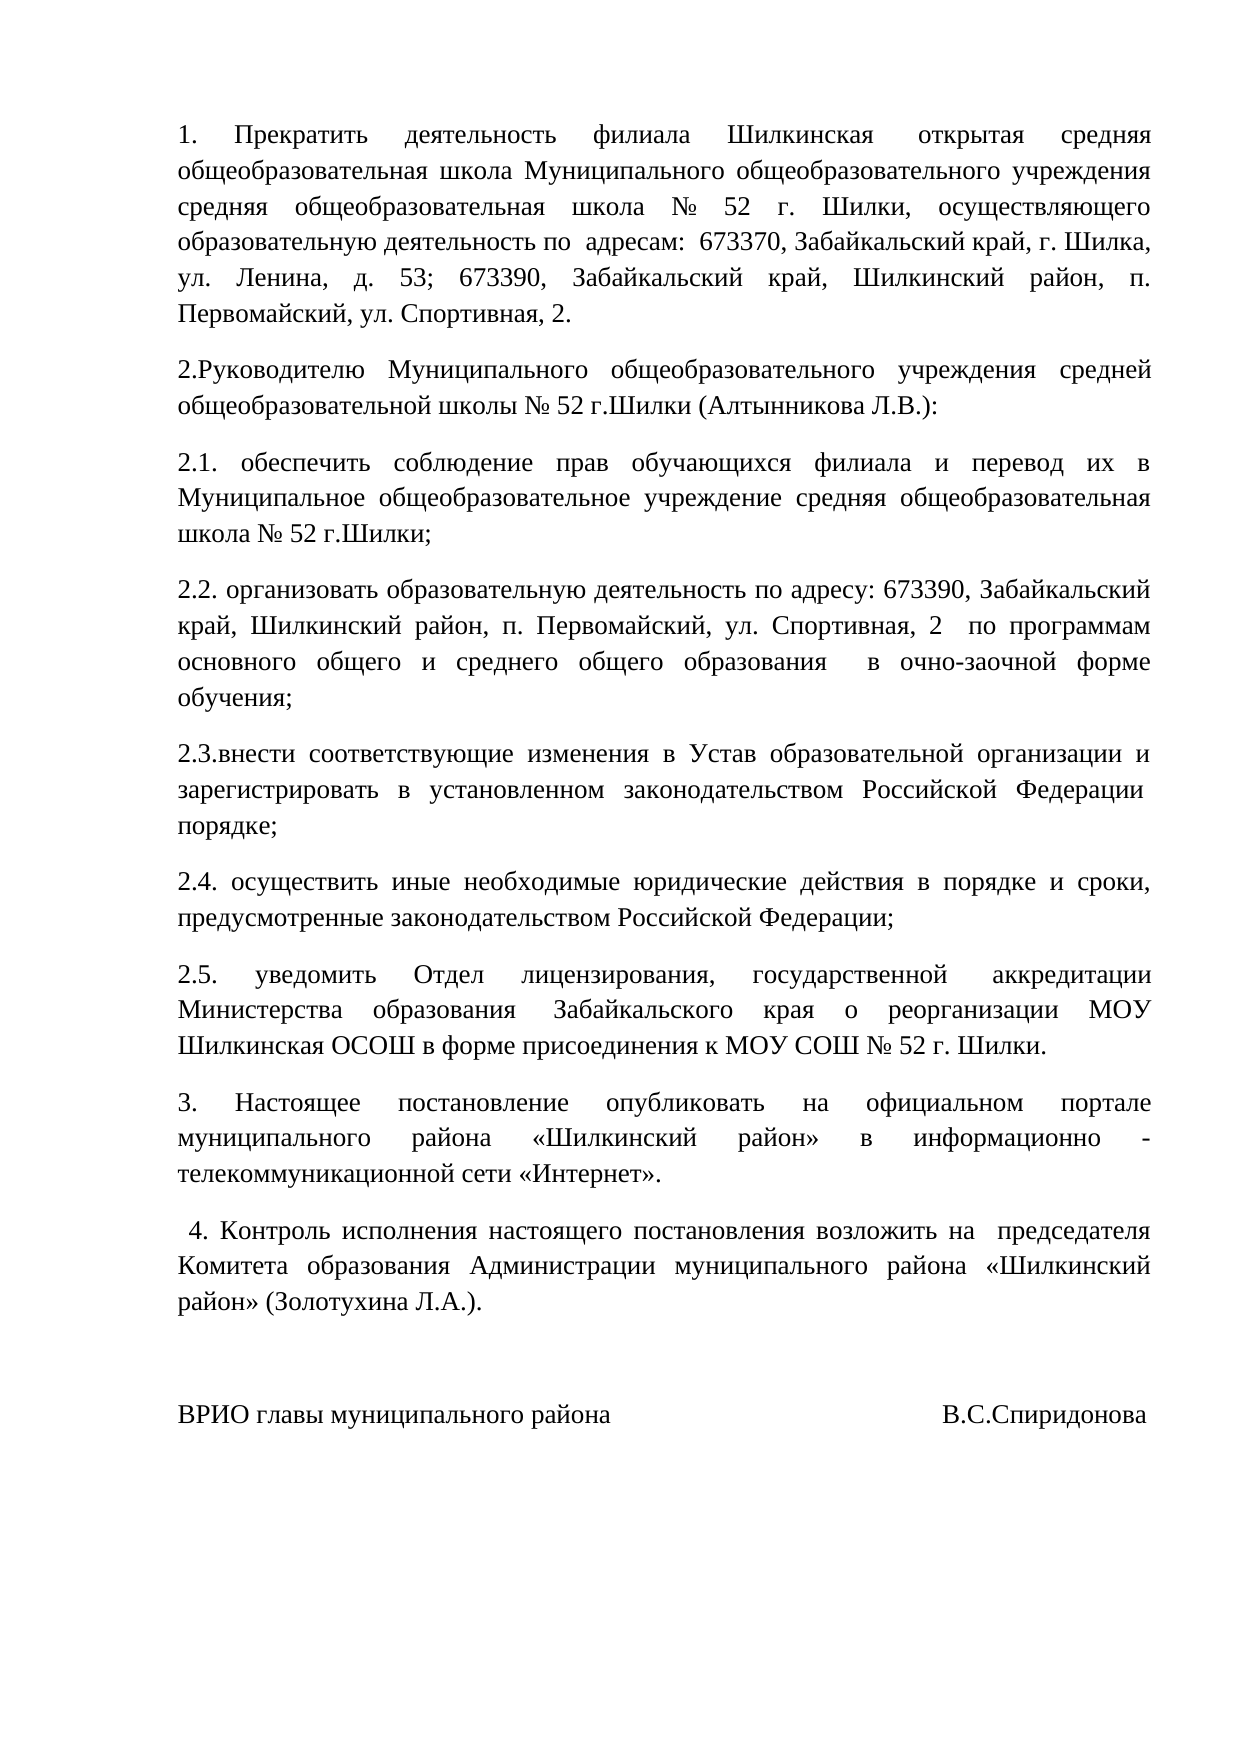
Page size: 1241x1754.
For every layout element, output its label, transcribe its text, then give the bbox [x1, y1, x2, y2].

text 2.Руководителю Муниципального общеобразовательного учреждения средней общеобразовательной школы № 52 г.Шилки (Алтынникова Л.В.): [177, 353, 1152, 420]
text 4. Контроль исполнения настоящего постановления возложить на председателя Комитета образования Администрации муниципального района «Шилкинский район» (Золотухина Л.А.). [177, 1214, 1152, 1316]
text 2.5. уведомить Отдел лицензирования, государственной аккредитации Министерства образования Забайкальского края о реорганизации МОУ Шилкинская ОСОШ в форме присоединения к МОУ СОШ № 52 г. Шилки. [177, 958, 1152, 1060]
text 2.3.внести соответствующие изменения в Устав образовательной организации и зарегистрировать в установленном законодательством Российской Федерации порядке; [177, 737, 1152, 840]
text 2.2. организовать образовательную деятельность по адресу: 673390, Забайкальский край, Шилкинский район, п. Первомайский, ул. Спортивная, 2 по программам основного общего и среднего общего образования в очно-заочной форме обучения; [177, 574, 1152, 712]
text 2.1. обеспечить соблюдение прав обучающихся филиала и перевод их в Муниципальное общеобразовательное учреждение средняя общеобразовательная школа № 52 г.Шилки; [177, 446, 1152, 548]
text 1. Прекратить деятельность филиала Шилкинская открытая средняя общеобразовательная школа Муниципального общеобразовательного учреждения средняя общеобразовательная школа № 52 г. Шилки, осуществляющего образовательную деятельность по адресам: 673370, Забайкальский край, г. Шилка, ул. Ленина, д. 53; 673390, Забайкальский край, Шилкинский район, п. Первомайский, ул. Спортивная, 2. [177, 118, 1152, 328]
text ВРИО главы муниципального района В.С.Спиридонова [177, 1398, 1152, 1429]
text 2.4. осуществить иные необходимые юридические действия в порядке и сроки, предусмотренные законодательством Российской Федерации; [177, 865, 1152, 932]
text 3. Настоящее постановление опубликовать на официальном портале муниципального района «Шилкинский район» в информационно - телекоммуникационной сети «Интернет». [177, 1086, 1152, 1188]
